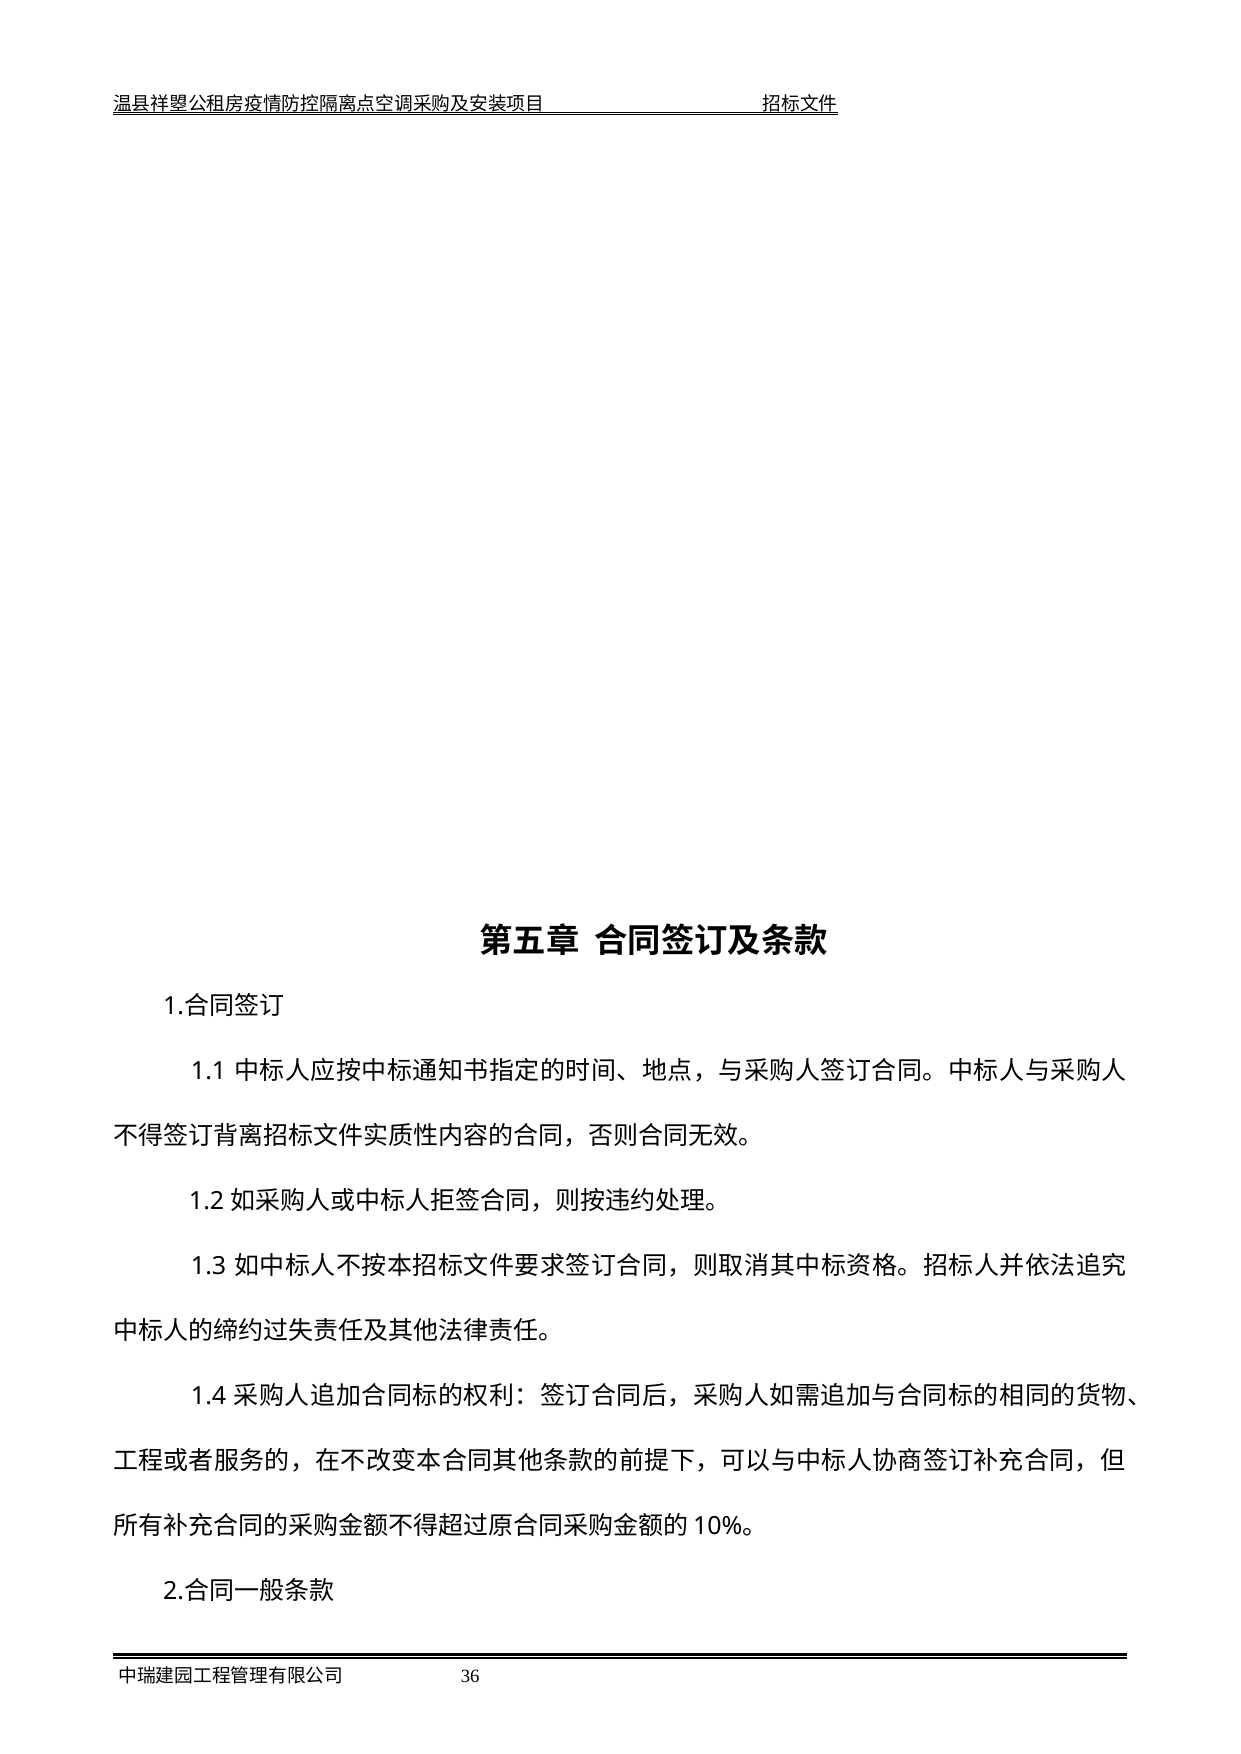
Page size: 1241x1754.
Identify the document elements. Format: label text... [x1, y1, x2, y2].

text 1.1 中标人应按中标通知书指定的时间、地点，与采购人签订合同。中标人与采购人不得签订背离招标文件实质性内容的合同，否则合同无效。 [113, 1036, 1127, 1166]
text 1.4 采购人追加合同标的权利：签订合同后，采购人如需追加与合同标的相同的货物、工程或者服务的，在不改变本合同其他条款的前提下，可以与中标人协商签订补充合同，但所有补充合同的采购金额不得超过原合同采购金额的10%。 [113, 1361, 1127, 1556]
text 第五章 合同签订及条款 [113, 906, 1127, 971]
text 1.2 如采购人或中标人拒签合同，则按违约处理。 [113, 1166, 1127, 1231]
text 2.合同一般条款 [113, 1556, 1127, 1621]
text 1.合同签订 [113, 971, 1127, 1036]
text 1.3 如中标人不按本招标文件要求签订合同，则取消其中标资格。招标人并依法追究中标人的缔约过失责任及其他法律责任。 [113, 1231, 1127, 1361]
